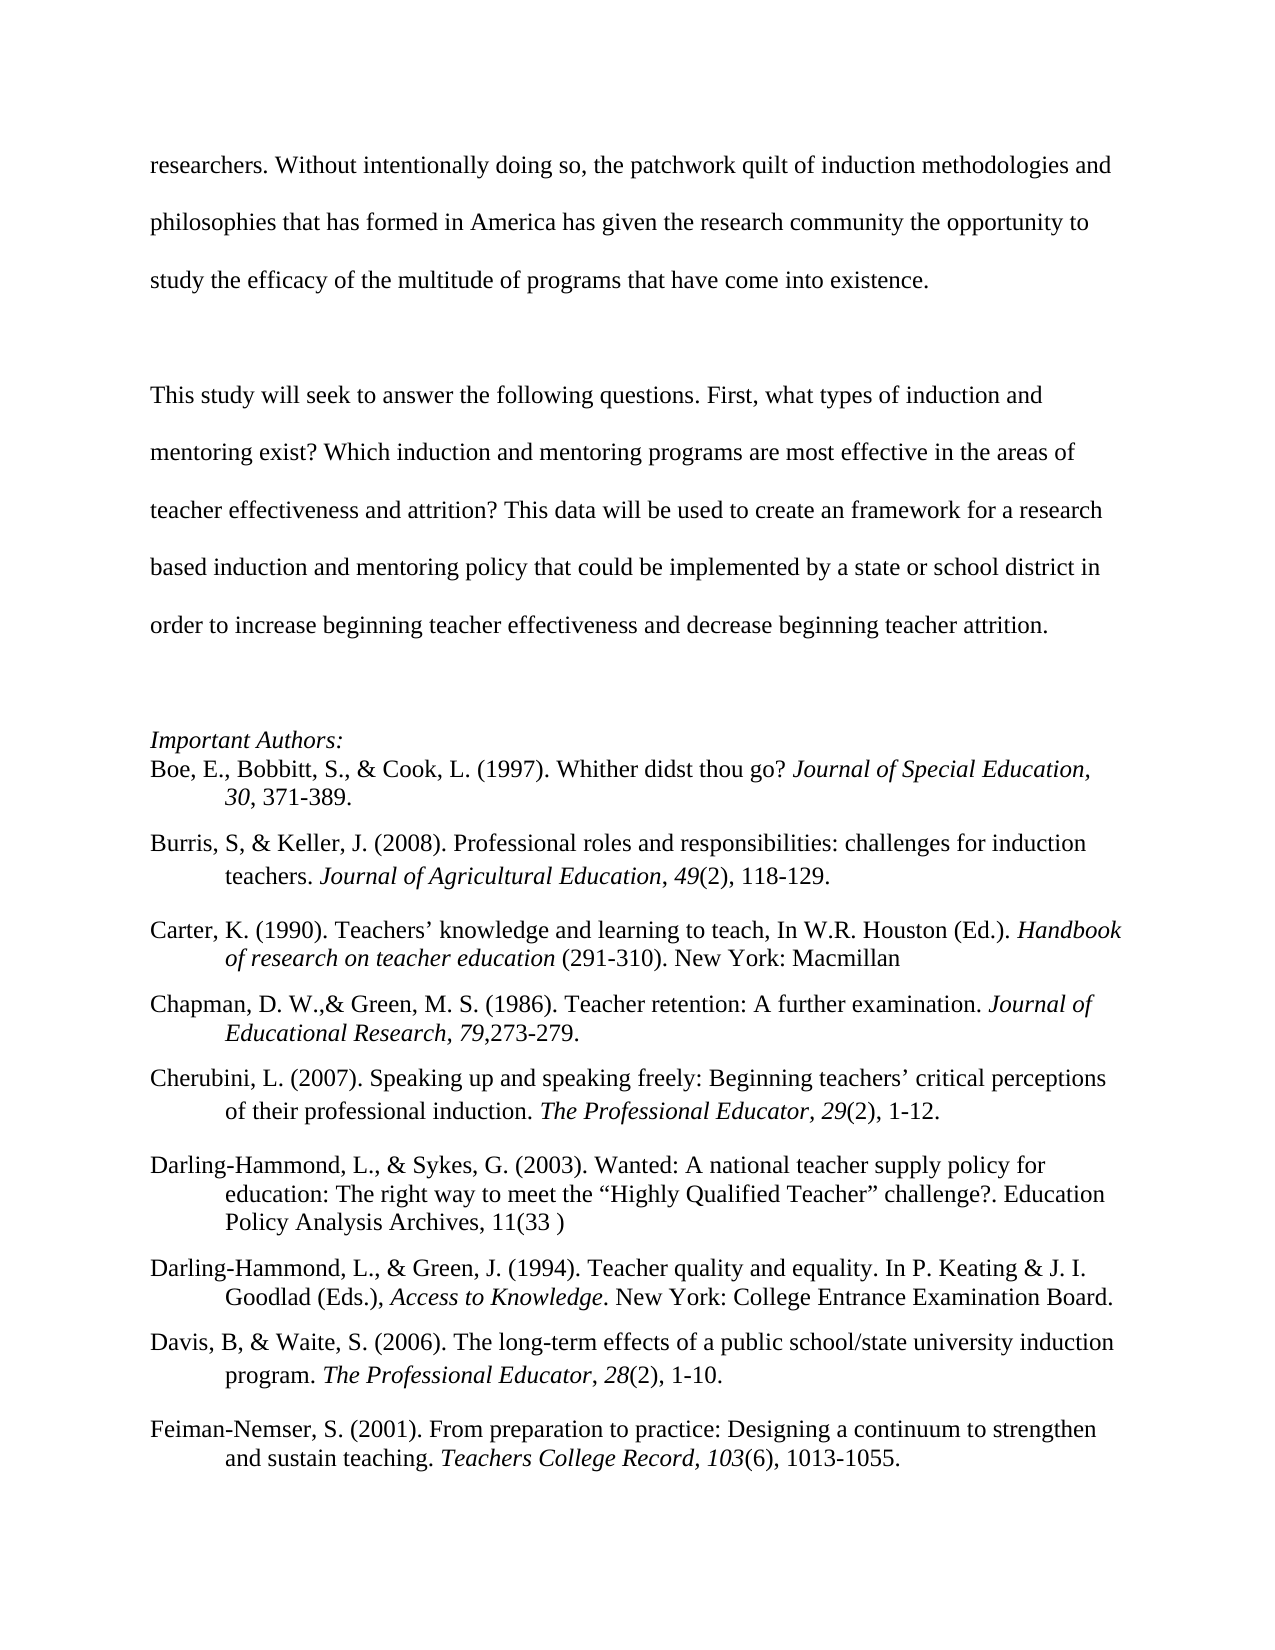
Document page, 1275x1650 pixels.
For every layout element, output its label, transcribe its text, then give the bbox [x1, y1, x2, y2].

text This study will seek to answer the following questions. First, what types of induction and mentoring exist? Which induction and mentoring programs are most effective in the areas of teacher effectiveness and attrition? This data will be used to create an framework for a research based induction and mentoring policy that could be implemented by a state or school district in order to increase beginning teacher effectiveness and decrease beginning teacher attrition. [150, 380, 1125, 639]
text Darling-Hammond, L., & Sykes, G. (2003). Wanted: A national teacher supply policy for education: The right way to meet the “Highly Qualified Teacher” challenge?. Education Policy Analysis Archives, 11(33 ) [150, 1150, 1125, 1236]
text Carter, K. (1990). Teachers’ knowledge and learning to teach, In W.R. Houston (Ed.). Handbook of research on teacher education (291-310). New York: Macmillan [150, 915, 1125, 972]
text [150, 150, 1125, 294]
text Feiman-Nemser, S. (2001). From preparation to practice: Designing a continuum to strengthen and sustain teaching. Teachers College Record, 103(6), 1013-1055. [150, 1414, 1125, 1471]
text Burris, S, & Keller, J. (2008). Professional roles and responsibilities: challenges for induction teachers. Journal of Agricultural Education, 49(2), 118-129. [150, 828, 1125, 890]
text Darling-Hammond, L., & Green, J. (1994). Teacher quality and equality. In P. Keating & J. I. Goodlad (Eds.), Access to Knowledge. New York: College Entrance Examination Board. [150, 1253, 1125, 1310]
text Important Authors: [150, 725, 1125, 754]
text Boe, E., Bobbitt, S., & Cook, L. (1997). Whither didst thou go? Journal of Special Education, 30, 371-389. [150, 754, 1125, 811]
text Cherubini, L. (2007). Speaking up and speaking freely: Beginning teachers’ critical perceptions of their professional induction. The Professional Educator, 29(2), 1-12. [150, 1063, 1125, 1125]
text Chapman, D. W.,& Green, M. S. (1986). Teacher retention: A further examination. Journal of Educational Research, 79,273-279. [150, 989, 1125, 1046]
text Davis, B, & Waite, S. (2006). The long-term effects of a public school/state university induction program. The Professional Educator, 28(2), 1-10. [150, 1327, 1125, 1389]
